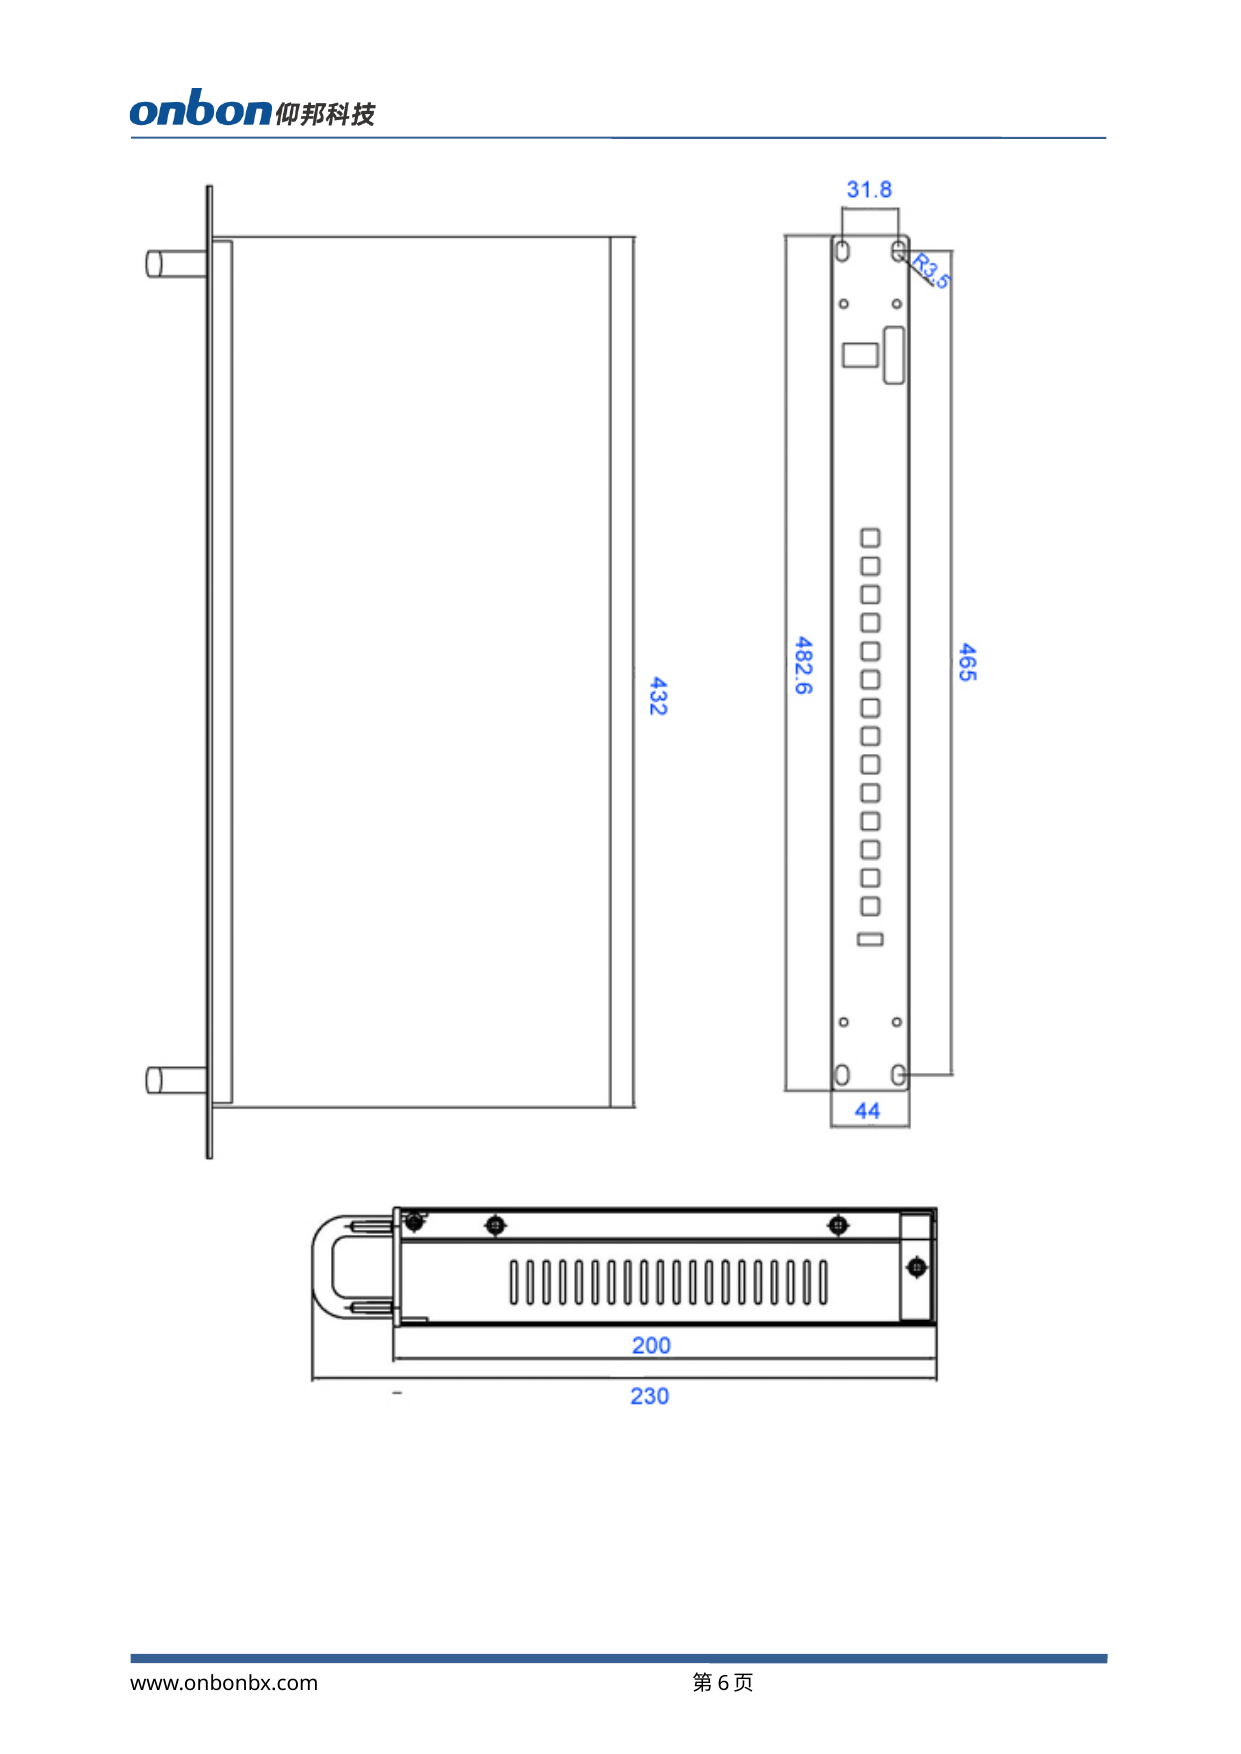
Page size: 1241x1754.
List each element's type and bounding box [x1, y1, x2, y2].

picture [129, 88, 376, 126]
picture [129, 164, 1010, 1423]
